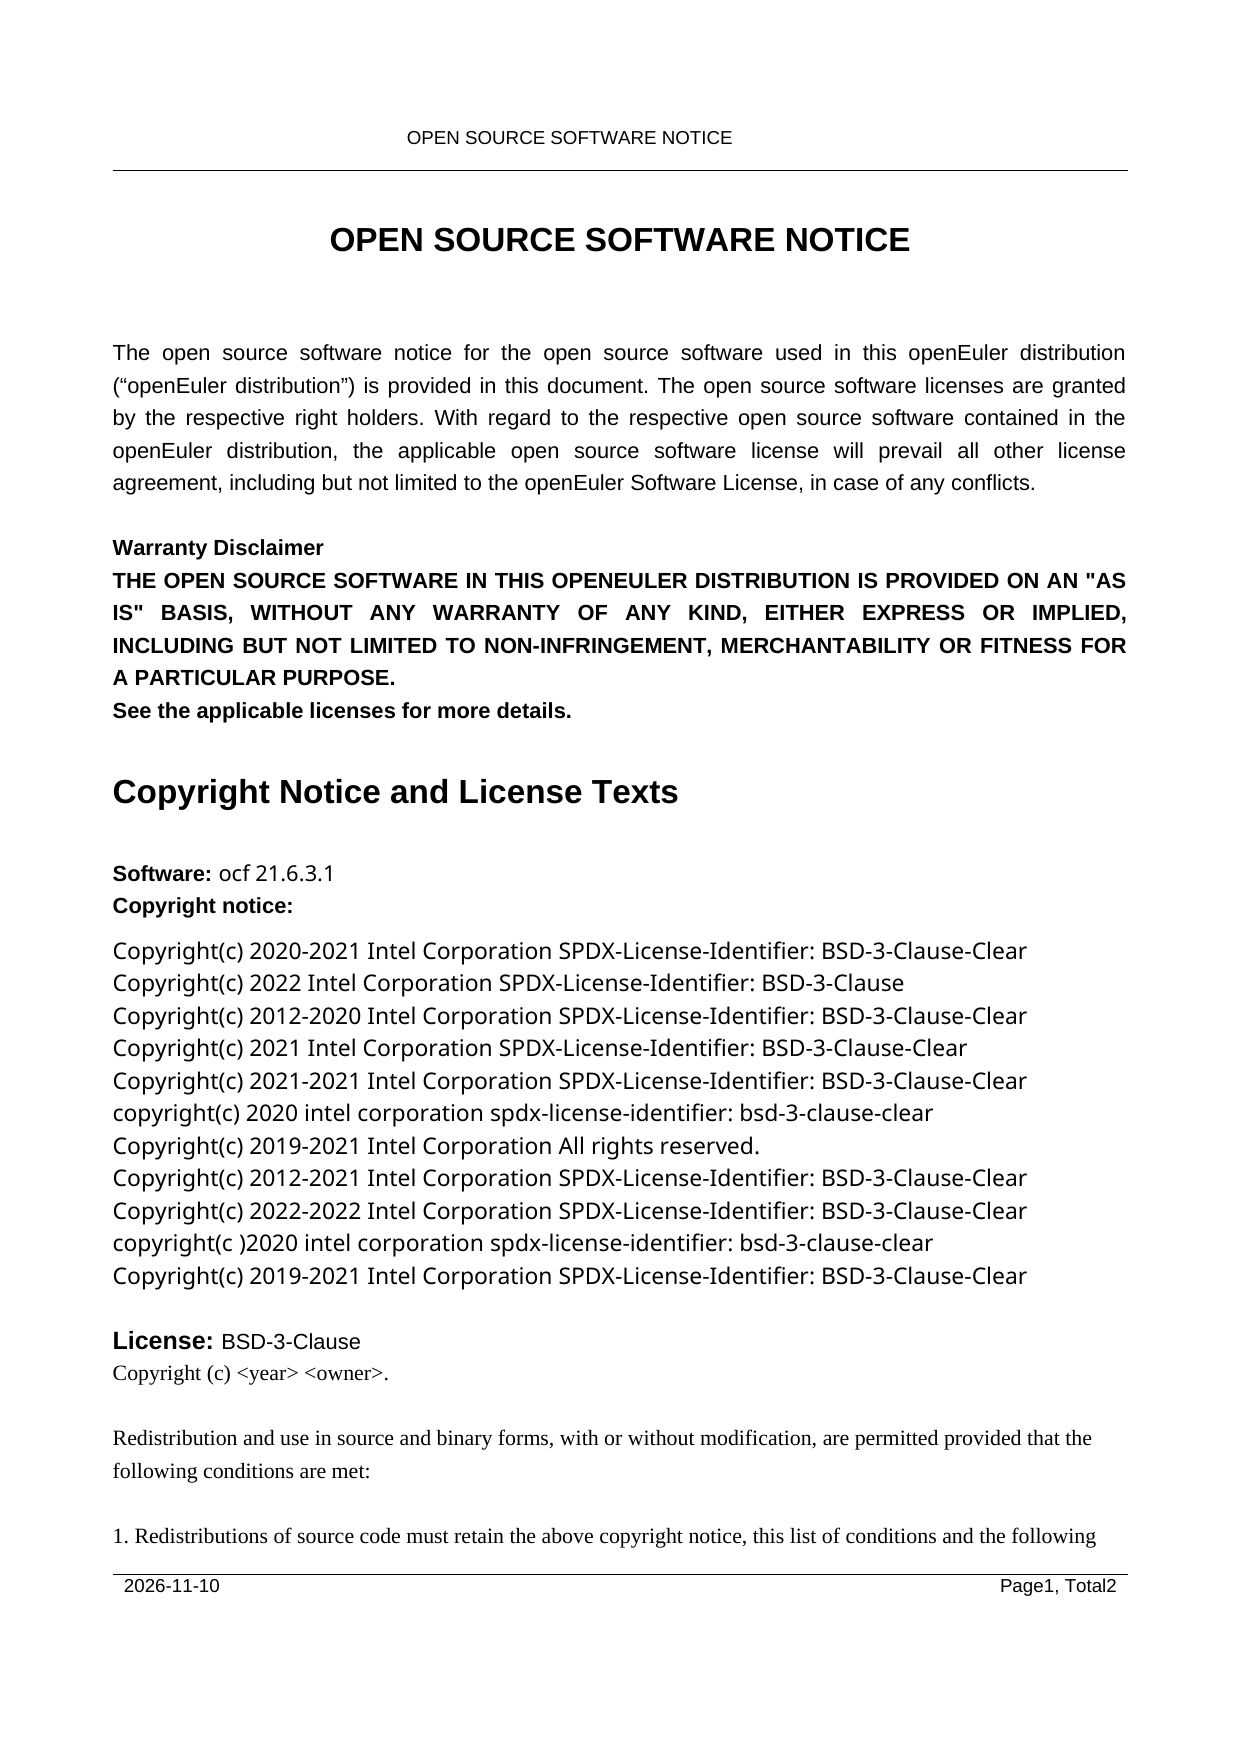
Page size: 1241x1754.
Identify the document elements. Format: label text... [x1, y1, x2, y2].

text The open source software notice for the open source software used in this openEuler distribution (“openEuler distribution”) is provided in this document. The open source software licenses are granted by the respective right holders. With regard to the respective open source software contained in the openEuler distribution, the applicable open source software license will prevail all other license agreement, including but not limited to the openEuler Software License, in case of any conflicts. [112, 336, 1128, 499]
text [112, 1356, 1128, 1551]
text OPEN SOURCE SOFTWARE NOTICE [112, 206, 1128, 271]
text Copyright notice: [112, 889, 1128, 921]
title Software: ocf 21.6.3.1 [112, 856, 1128, 889]
text Copyright Notice and License Texts [112, 759, 1128, 824]
text Warranty Disclaimer [112, 531, 1128, 564]
text THE OPEN SOURCE SOFTWARE IN THIS OPENEULER DISTRIBUTION IS PROVIDED ON AN "AS IS" BASIS, WITHOUT ANY WARRANTY OF ANY KIND, EITHER EXPRESS OR IMPLIED, INCLUDING BUT NOT LIMITED TO NON-INFRINGEMENT, MERCHANTABILITY OR FITNESS FOR A PARTICULAR PURPOSE. See the applicable licenses for more details. [112, 564, 1128, 726]
text License: BSD-3-Clause [112, 1324, 1128, 1356]
text Copyright(c) 2020-2021 Intel Corporation SPDX-License-Identifier: BSD-3-Clause-Clear Copyright(c) 2022 Intel Corporation SPDX-License-Identifier: BSD-3-Clause Copyright(c) 2012-2020 Intel Corporation SPDX-License-Identifier: BSD-3-Clause-Clear Copyright(c) 2021 Intel Corporation SPDX-License-Identifier: BSD-3-Clause-Clear Copyright(c) 2021-2021 Intel Corporation SPDX-License-Identifier: BSD-3-Clause-Clear copyright(c) 2020 intel corporation spdx-license-identifier: bsd-3-clause-clear Copyright(c) 2019-2021 Intel Corporation All rights reserved. Copyright(c) 2012-2021 Intel Corporation SPDX-License-Identifier: BSD-3-Clause-Clear Copyright(c) 2022-2022 Intel Corporation SPDX-License-Identifier: BSD-3-Clause-Clear copyright(c )2020 intel corporation spdx-license-identifier: bsd-3-clause-clear Copyright(c) 2019-2021 Intel Corporation SPDX-License-Identifier: BSD-3-Clause-Clear [112, 934, 1128, 1324]
